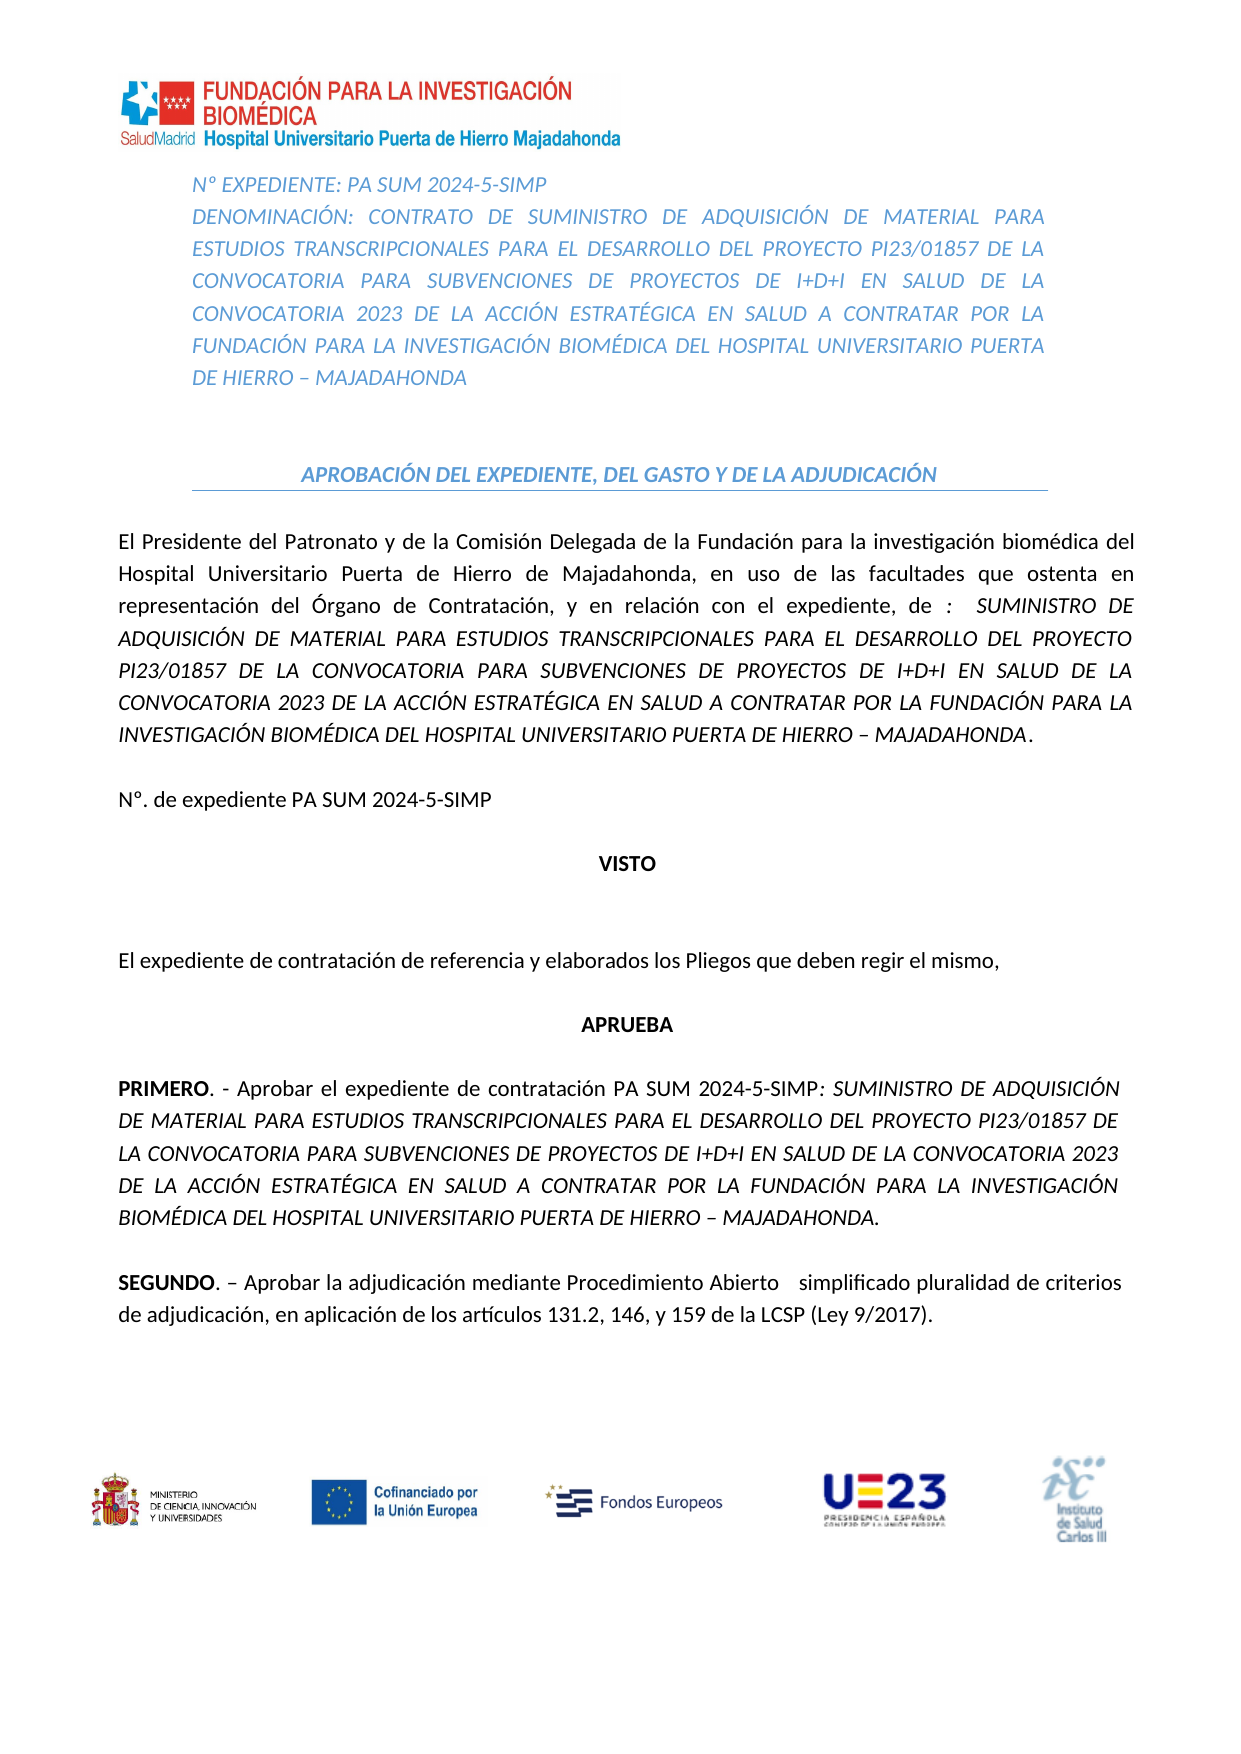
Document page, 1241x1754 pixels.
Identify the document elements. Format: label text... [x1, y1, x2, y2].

text APROBACIÓN DEL EXPEDIENTE, DEL GASTO Y DE LA ADJUDICACIÓN [192, 460, 1048, 490]
text DENOMINACIÓN: CONTRATO DE SUMINISTRO DE ADQUISICIÓN DE MATERIAL PARA ESTUDIOS TRANSCRIPCIONALES PARA EL DESARROLLO DEL PROYECTO PI23/01857 DE LA CONVOCATORIA PARA SUBVENCIONES DE PROYECTOS DE I+D+I EN SALUD DE LA CONVOCATORIA 2023 DE LA ACCIÓN ESTRATÉGICA EN SALUD A CONTRATAR POR LA FUNDACIÓN PARA LA INVESTIGACIÓN BIOMÉDICA DEL HOSPITAL UNIVERSITARIO PUERTA DE HIERRO – MAJADAHONDA [192, 202, 1048, 391]
text SEGUNDO. – Aprobar la adjudicación mediante Procedimiento Abierto simplificado pluralidad de criterios de adjudicación, en aplicación de los artículos 131.2, 146, y 159 de la LCSP (Ley 9/2017). [118, 1268, 1122, 1328]
text PRIMERO. - Aprobar el expediente de contratación PA SUM 2024-5-SIMP: SUMINISTRO DE ADQUISICIÓN DE MATERIAL PARA ESTUDIOS TRANSCRIPCIONALES PARA EL DESARROLLO DEL PROYECTO PI23/01857 DE LA CONVOCATORIA PARA SUBVENCIONES DE PROYECTOS DE I+D+I EN SALUD DE LA CONVOCATORIA 2023 DE LA ACCIÓN ESTRATÉGICA EN SALUD A CONTRATAR POR LA FUNDACIÓN PARA LA INVESTIGACIÓN BIOMÉDICA DEL HOSPITAL UNIVERSITARIO PUERTA DE HIERRO – MAJADAHONDA. [118, 1074, 1122, 1231]
text Nº EXPEDIENTE: PA SUM 2024-5-SIMP [192, 170, 1048, 198]
text El expediente de contratación de referencia y elaborados los Pliegos que deben regir el mismo, [118, 946, 1122, 974]
picture [817, 1455, 975, 1540]
picture [79, 1462, 262, 1533]
picture [118, 73, 622, 152]
picture [1031, 1437, 1138, 1558]
text Nº. de expediente PA SUM 2024-5-SIMP [118, 785, 1136, 813]
text VISTO [118, 849, 1136, 877]
text El Presidente del Patronato y de la Comisión Delegada de la Fundación para la investigación biomédica del Hospital Universitario Puerta de Hierro de Majadahonda, en uso de las facultades que ostenta en representación del Órgano de Contratación, y en relación con el expediente, de : SUMINISTRO DE ADQUISICIÓN DE MATERIAL PARA ESTUDIOS TRANSCRIPCIONALES PARA EL DESARROLLO DEL PROYECTO PI23/01857 DE LA CONVOCATORIA PARA SUBVENCIONES DE PROYECTOS DE I+D+I EN SALUD DE LA CONVOCATORIA 2023 DE LA ACCIÓN ESTRATÉGICA EN SALUD A CONTRATAR POR LA FUNDACIÓN PARA LA INVESTIGACIÓN BIOMÉDICA DEL HOSPITAL UNIVERSITARIO PUERTA DE HIERRO – MAJADAHONDA. [118, 527, 1136, 748]
picture [304, 1462, 489, 1533]
text APRUEBA [118, 1010, 1136, 1038]
picture [542, 1471, 727, 1524]
